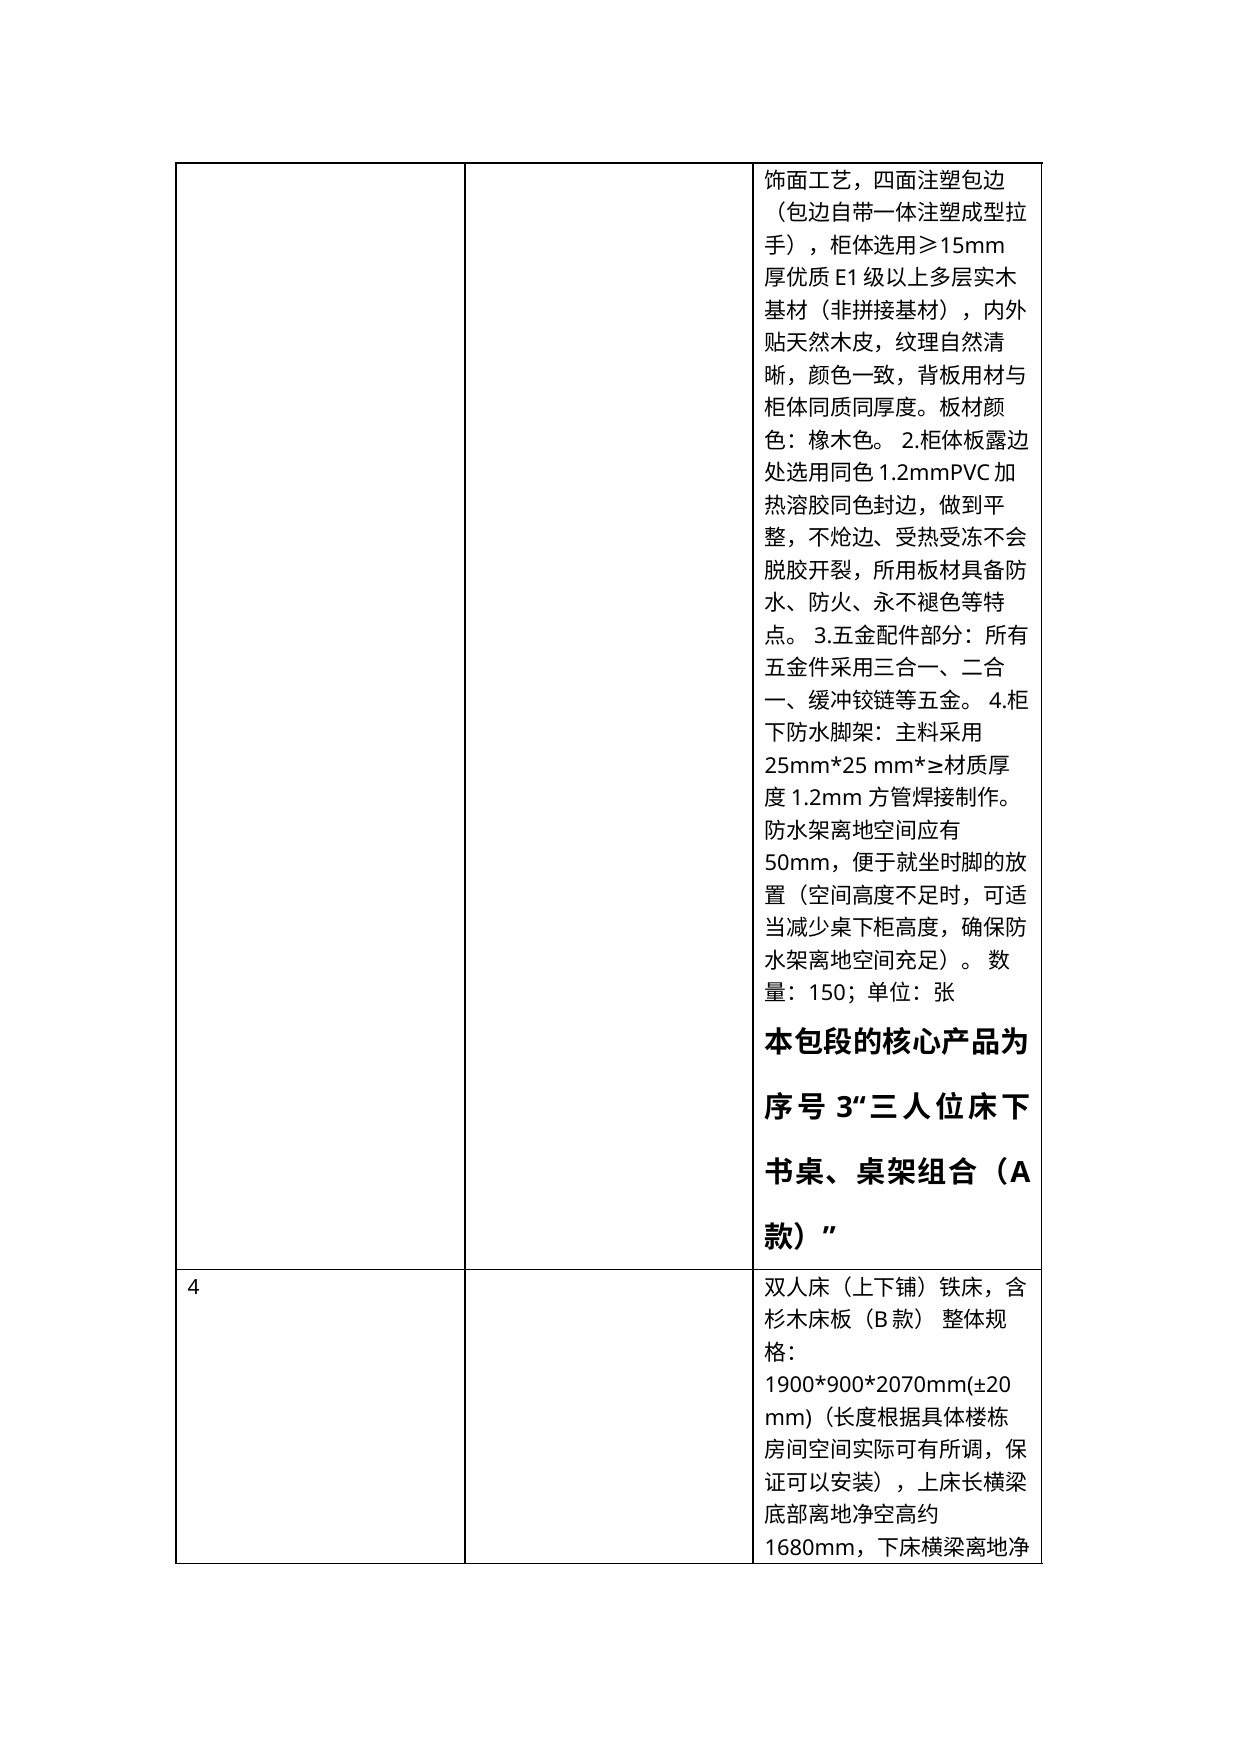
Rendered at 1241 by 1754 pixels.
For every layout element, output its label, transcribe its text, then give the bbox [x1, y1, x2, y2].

table_cell 4 [177, 1270, 464, 1563]
table_cell [466, 1270, 752, 1563]
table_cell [754, 164, 1041, 1268]
table_cell [466, 164, 752, 1268]
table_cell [754, 1270, 1041, 1563]
table_cell 3 [177, 164, 464, 1268]
